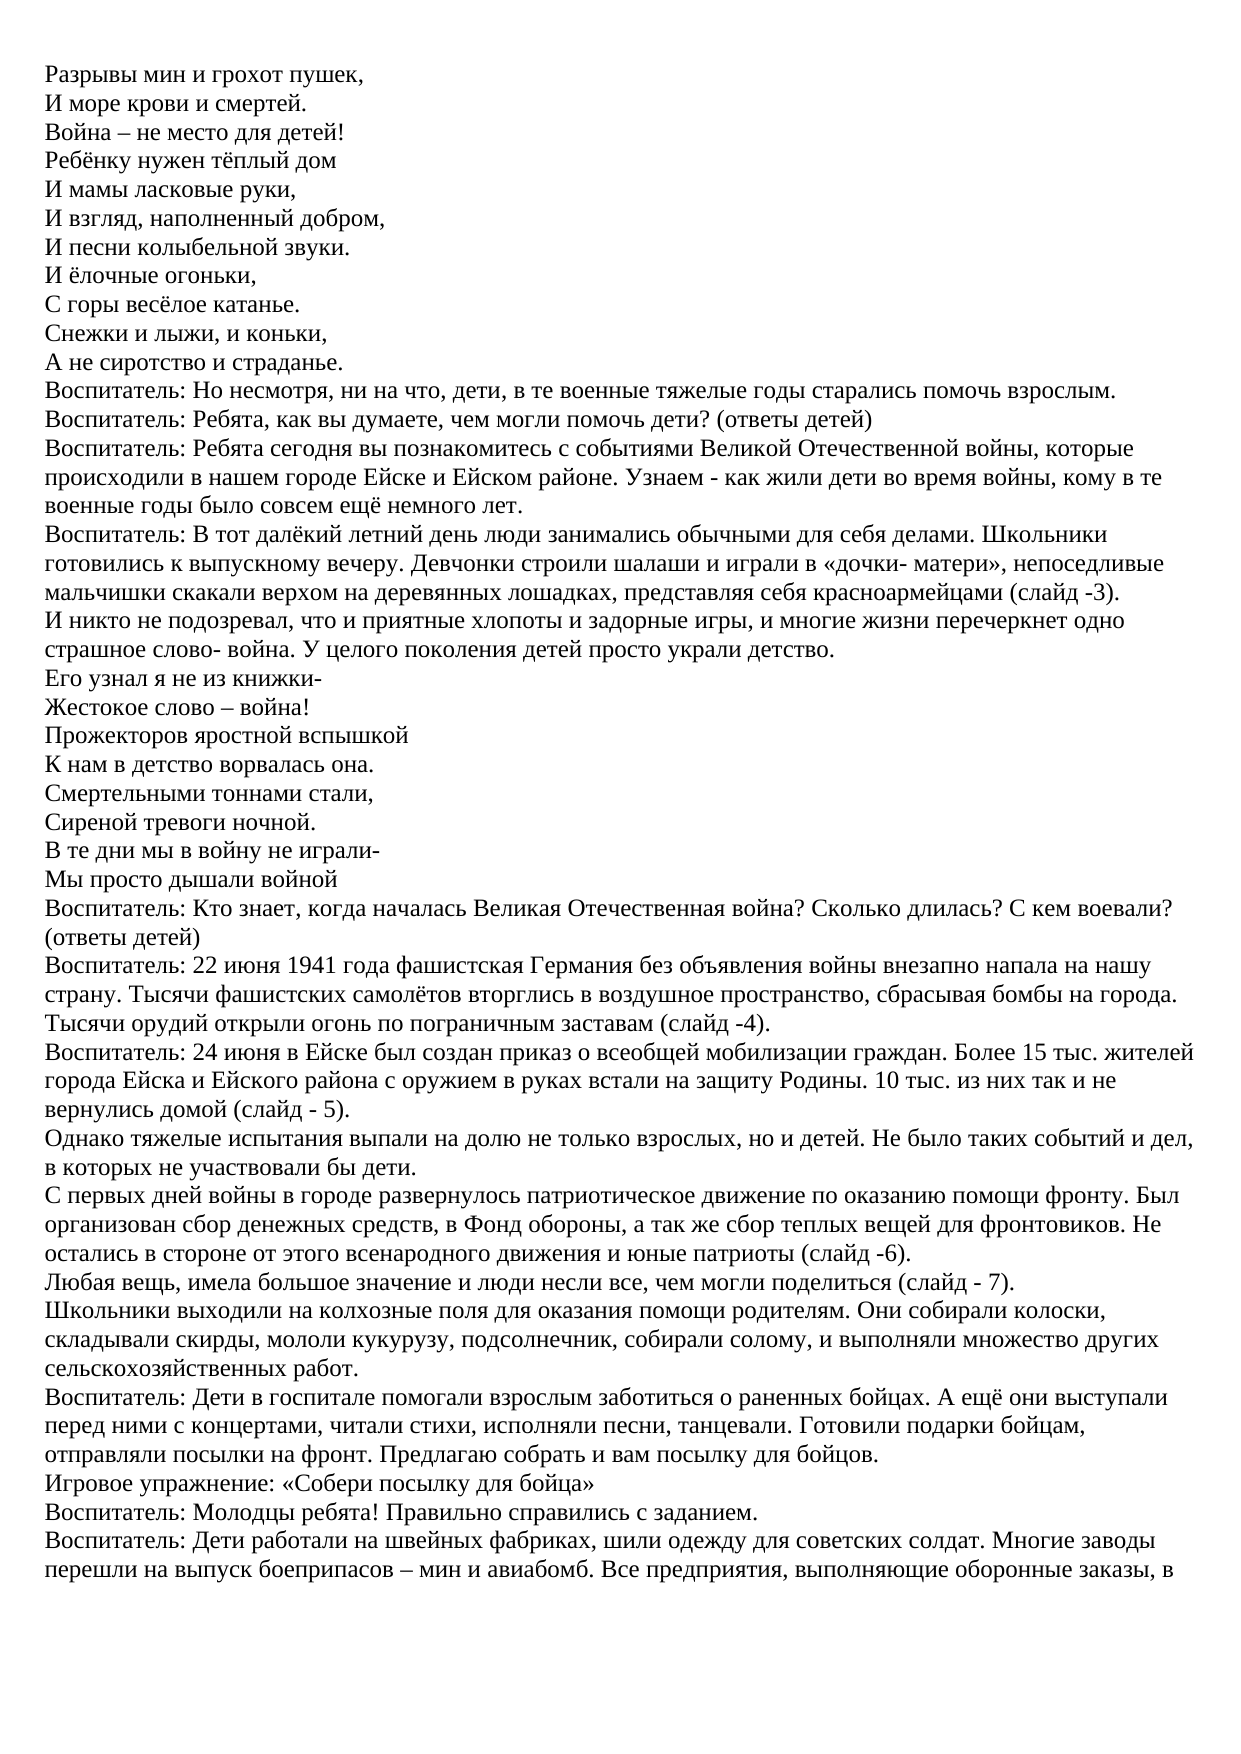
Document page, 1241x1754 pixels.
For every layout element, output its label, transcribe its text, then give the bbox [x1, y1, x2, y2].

text Ребёнку нужен тёплый дом [44, 145, 1196, 174]
text Школьники выходили на колхозные поля для оказания помощи родителям. Они собирали колоски, складывали скирды, мололи кукурузу, подсолнечник, собирали солому, и выполняли множество других сельскохозяйственных работ. [44, 1295, 1196, 1382]
text В те дни мы в войну не играли- [44, 835, 1196, 864]
text Воспитатель: Кто знает, когда началась Великая Отечественная война? Сколько длилась? С кем воевали? (ответы детей) [44, 893, 1196, 950]
text Снежки и лыжи, и коньки, [44, 318, 1196, 347]
text Воспитатель: 22 июня 1941 года фашистская Германия без объявления войны внезапно напала на нашу страну. Тысячи фашистских самолётов вторглись в воздушное пространство, сбрасывая бомбы на города. Тысячи орудий открыли огонь по пограничным заставам (слайд -4). [44, 950, 1196, 1037]
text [44, 1525, 1196, 1583]
text С горы весёлое катанье. [44, 289, 1196, 318]
text Воспитатель: В тот далёкий летний день люди занимались обычными для себя делами. Школьники готовились к выпускному вечеру. Девчонки строили шалаши и играли в «дочки- матери», непоседливые мальчишки скакали верхом на деревянных лошадках, представляя себя красноармейцами (слайд -3). [44, 519, 1196, 605]
text Любая вещь, имела большое значение и люди несли все, чем могли поделиться (слайд - 7). [44, 1267, 1196, 1295]
text С первых дней войны в городе развернулось патриотическое движение по оказанию помощи фронту. Был организован сбор денежных средств, в Фонд обороны, а так же сбор теплых вещей для фронтовиков. Не остались в стороне от этого всенародного движения и юные патриоты (слайд -6). [44, 1180, 1196, 1267]
text Воспитатель: Ребята сегодня вы познакомитесь с событиями Великой Отечественной войны, которые происходили в нашем городе Ейске и Ейском районе. Узнаем - как жили дети во время войны, кому в те военные годы было совсем ещё немного лет. [44, 433, 1196, 519]
text Прожекторов яростной вспышкой [44, 720, 1196, 749]
text Разрывы мин и грохот пушек, [44, 59, 1196, 88]
text Воспитатель: 24 июня в Ейске был создан приказ о всеобщей мобилизации граждан. Более 15 тыс. жителей города Ейска и Ейского района с оружием в руках встали на защиту Родины. 10 тыс. из них так и не вернулись домой (слайд - 5). [44, 1037, 1196, 1123]
text И никто не подозревал, что и приятные хлопоты и задорные игры, и многие жизни перечеркнет одно страшное слово- война. У целого поколения детей просто украли детство. [44, 605, 1196, 663]
text Однако тяжелые испытания выпали на долю не только взрослых, но и детей. Не было таких событий и дел, в которых не участвовали бы дети. [44, 1123, 1196, 1180]
text И взгляд, наполненный добром, [44, 203, 1196, 232]
text Воспитатель: Молодцы ребята! Правильно справились с заданием. [44, 1497, 1196, 1525]
text Воспитатель: Ребята, как вы думаете, чем могли помочь дети? (ответы детей) [44, 404, 1196, 433]
text И мамы ласковые руки, [44, 174, 1196, 203]
text Мы просто дышали войной [44, 864, 1196, 893]
text Смертельными тоннами стали, [44, 778, 1196, 807]
text Сиреной тревоги ночной. [44, 807, 1196, 835]
text И ёлочные огоньки, [44, 260, 1196, 289]
text К нам в детство ворвалась она. [44, 749, 1196, 778]
text Воспитатель: Дети в госпитале помогали взрослым заботиться о раненных бойцах. А ещё они выступали перед ними с концертами, читали стихи, исполняли песни, танцевали. Готовили подарки бойцам, отправляли посылки на фронт. Предлагаю собрать и вам посылку для бойцов. [44, 1382, 1196, 1468]
text Его узнал я не из книжки- [44, 663, 1196, 692]
text Воспитатель: Но несмотря, ни на что, дети, в те военные тяжелые годы старались помочь взрослым. [44, 375, 1196, 404]
text Жестокое слово – война! [44, 692, 1196, 720]
text А не сиротство и страданье. [44, 347, 1196, 375]
text И море крови и смертей. [44, 88, 1196, 117]
text Война – не место для детей! [44, 117, 1196, 145]
text Игровое упражнение: «Собери посылку для бойца» [44, 1468, 1196, 1497]
text И песни колыбельной звуки. [44, 232, 1196, 260]
